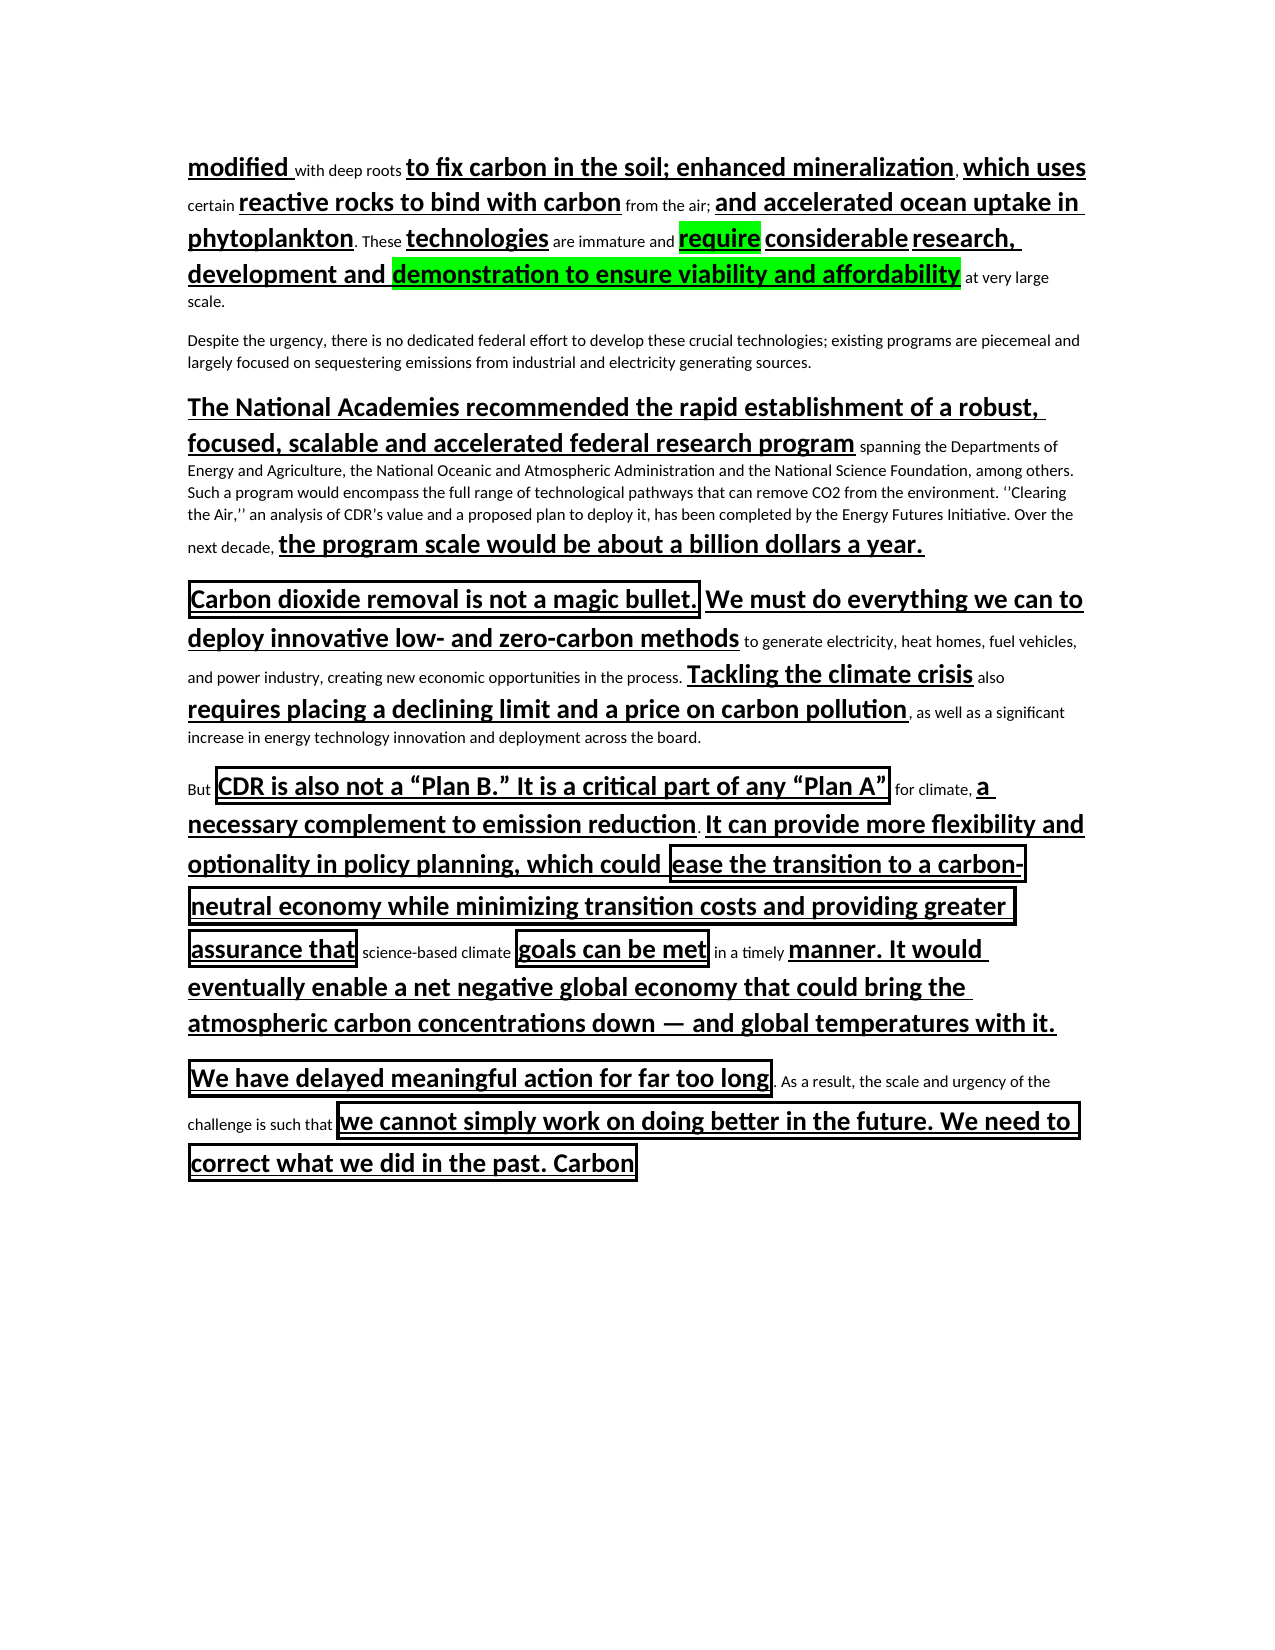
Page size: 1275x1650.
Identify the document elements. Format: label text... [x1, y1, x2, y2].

text The National Academies recommended the rapid establishment of a robust, focused, scalable and accelerated federal research program spanning the Departments of Energy and Agriculture, the National Oceanic and Atmospheric Administration and the National Science Foundation, among others. Such a program would encompass the full range of technological pathways that can remove CO2 from the environment. ‘’Clearing the Air,’’ an analysis of CDR’s value and a proposed plan to deploy it, has been completed by the Energy Futures Initiative. Over the next decade, the program scale would be about a billion dollars a year. [187, 390, 1087, 560]
text Despite the urgency, there is no dedicated federal effort to develop these crucial technologies; existing programs are piecemeal and largely focused on sequestering emissions from industrial and electricity generating sources. [187, 330, 1087, 372]
text Carbon dioxide removal is not a magic bullet. We must do everything we can to deploy innovative low- and zero-carbon methods to generate electricity, heat homes, fuel vehicles, and power industry, creating new economic opportunities in the process. Tackling the climate crisis also requires placing a declining limit and a price on carbon pollution, as well as a significant increase in energy technology innovation and deployment across the board. [187, 579, 1087, 748]
text But CDR is also not a “Plan B.” It is a critical part of any “Plan A” for climate, a necessary complement to emission reduction. It can provide more flexibility and optionality in policy planning, which could ease the transition to a carbon-neutral economy while minimizing transition costs and providing greater assurance that science-based climate goals can be met in a timely manner. It would eventually enable a net negative global economy that could bring the atmospheric carbon concentrations down — and global temperatures with it. [187, 766, 1087, 1039]
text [187, 150, 1087, 312]
text We have delayed meaningful action for far too long. As a result, the scale and urgency of the challenge is such that we cannot simply work on doing better in the future. We need to correct what we did in the past. Carbon [187, 1058, 1087, 1182]
